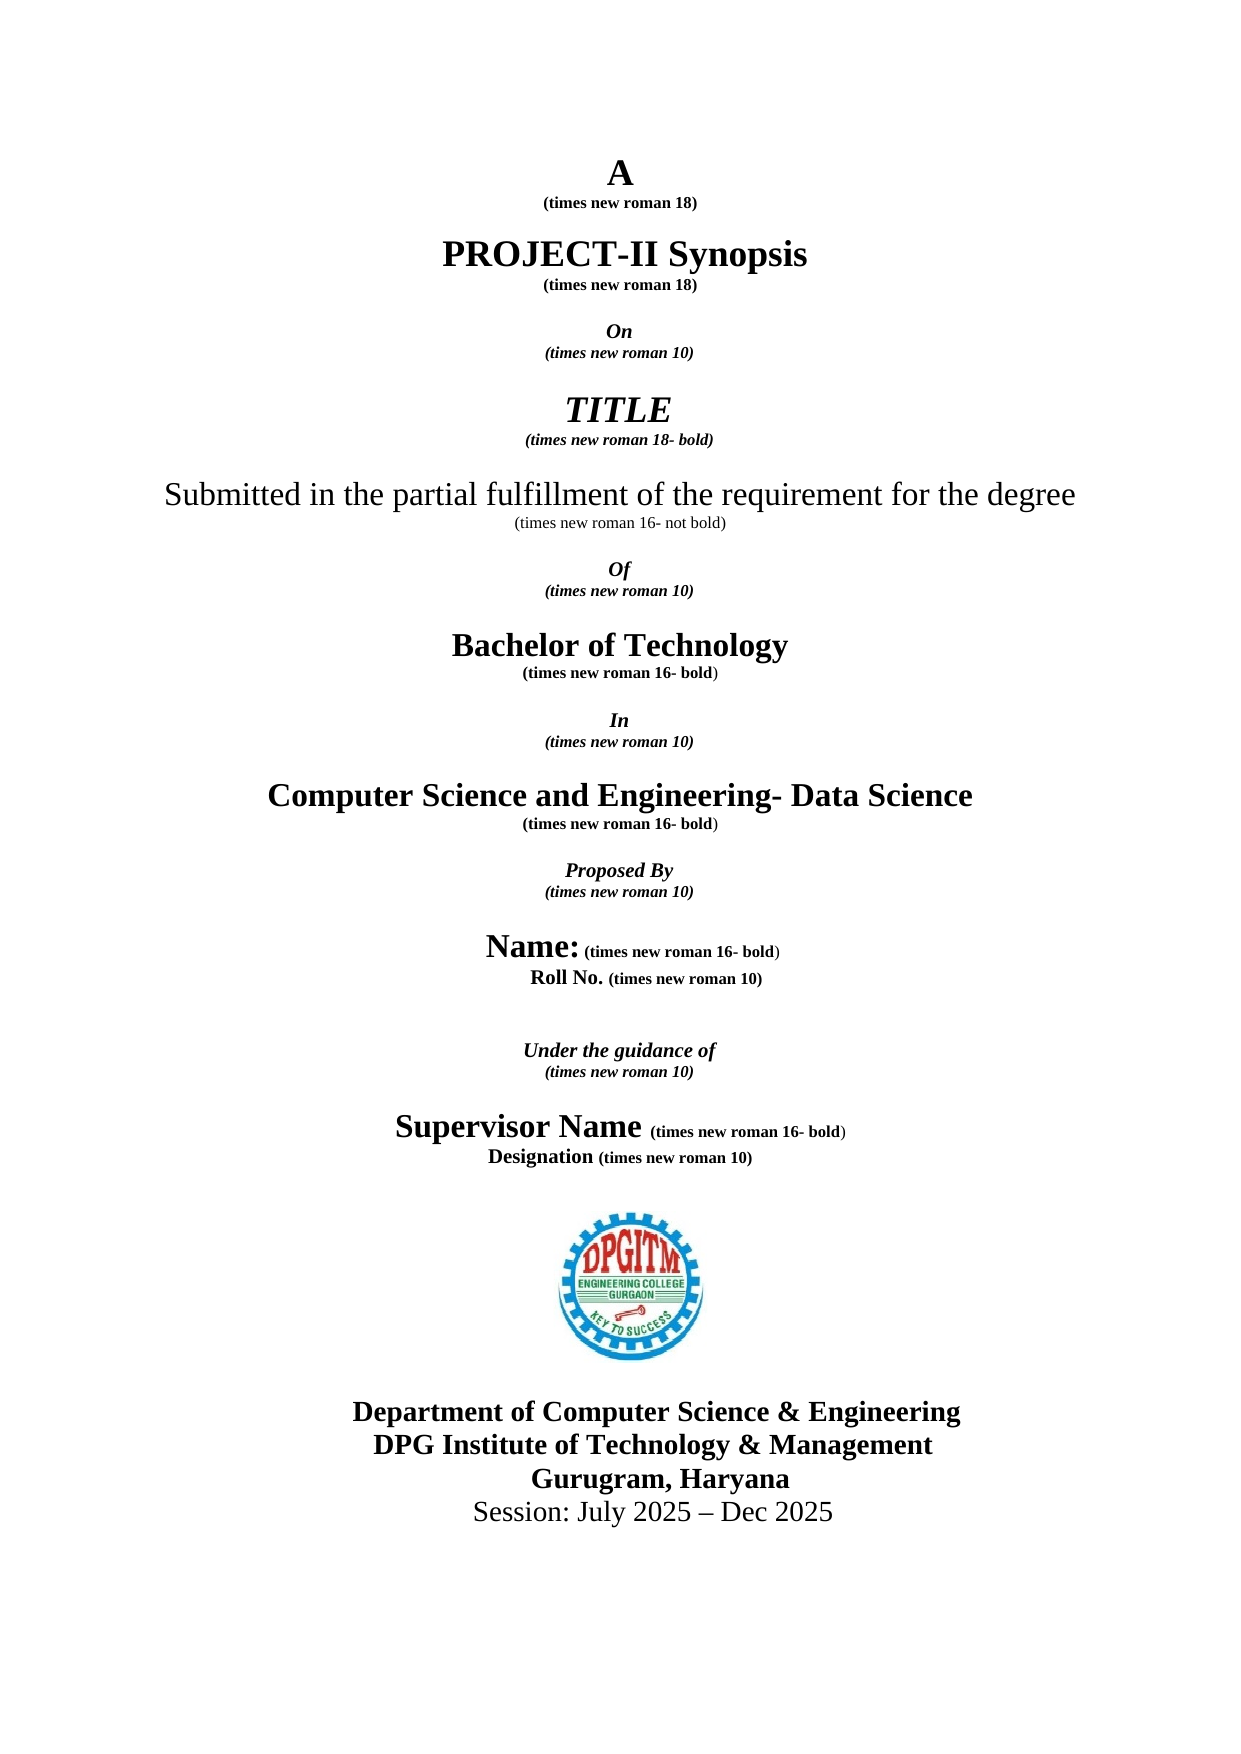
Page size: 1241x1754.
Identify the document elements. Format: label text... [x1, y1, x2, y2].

text (times new roman 18- bold) [150, 430, 1090, 449]
picture [553, 1211, 708, 1363]
text Designation (times new roman 10) [150, 1144, 1090, 1168]
text Session: July 2025 – Dec 2025 [150, 1494, 1090, 1528]
text DPG Institute of Technology & Management [150, 1427, 1090, 1461]
text Name: (times new roman 16- bold) [150, 926, 1090, 965]
text Roll No. (times new roman 10) [150, 965, 1090, 989]
text (times new roman 10) [150, 581, 1090, 600]
text A [150, 150, 1090, 193]
text (times new roman 16- bold) [150, 663, 1090, 682]
text Computer Science and Engineering- Data Science [150, 776, 1090, 814]
text (times new roman 16- not bold) [150, 513, 1090, 532]
text (times new roman 10) [150, 1062, 1090, 1081]
text Submitted in the partial fulfillment of the requirement for the degree [150, 474, 1090, 513]
text (times new roman 10) [150, 732, 1090, 751]
text Department of Computer Science & Engineering [150, 1394, 1090, 1427]
text TITLE [150, 387, 1090, 430]
text Gurugram, Haryana [150, 1461, 1090, 1494]
text Bachelor of Technology [150, 625, 1090, 663]
text On [150, 319, 1090, 343]
text PROJECT-II Synopsis [150, 231, 1090, 274]
text Under the guidance of [150, 1038, 1090, 1062]
text Of [150, 557, 1090, 581]
text (times new roman 18) [150, 193, 1090, 212]
text Proposed By [150, 858, 1090, 882]
text Supervisor Name (times new roman 16- bold) [150, 1106, 1090, 1144]
text (times new roman 10) [150, 882, 1090, 901]
text (times new roman 16- bold) [150, 814, 1090, 833]
text (times new roman 10) [150, 343, 1090, 362]
text In [150, 707, 1090, 732]
text (times new roman 18) [150, 274, 1090, 294]
